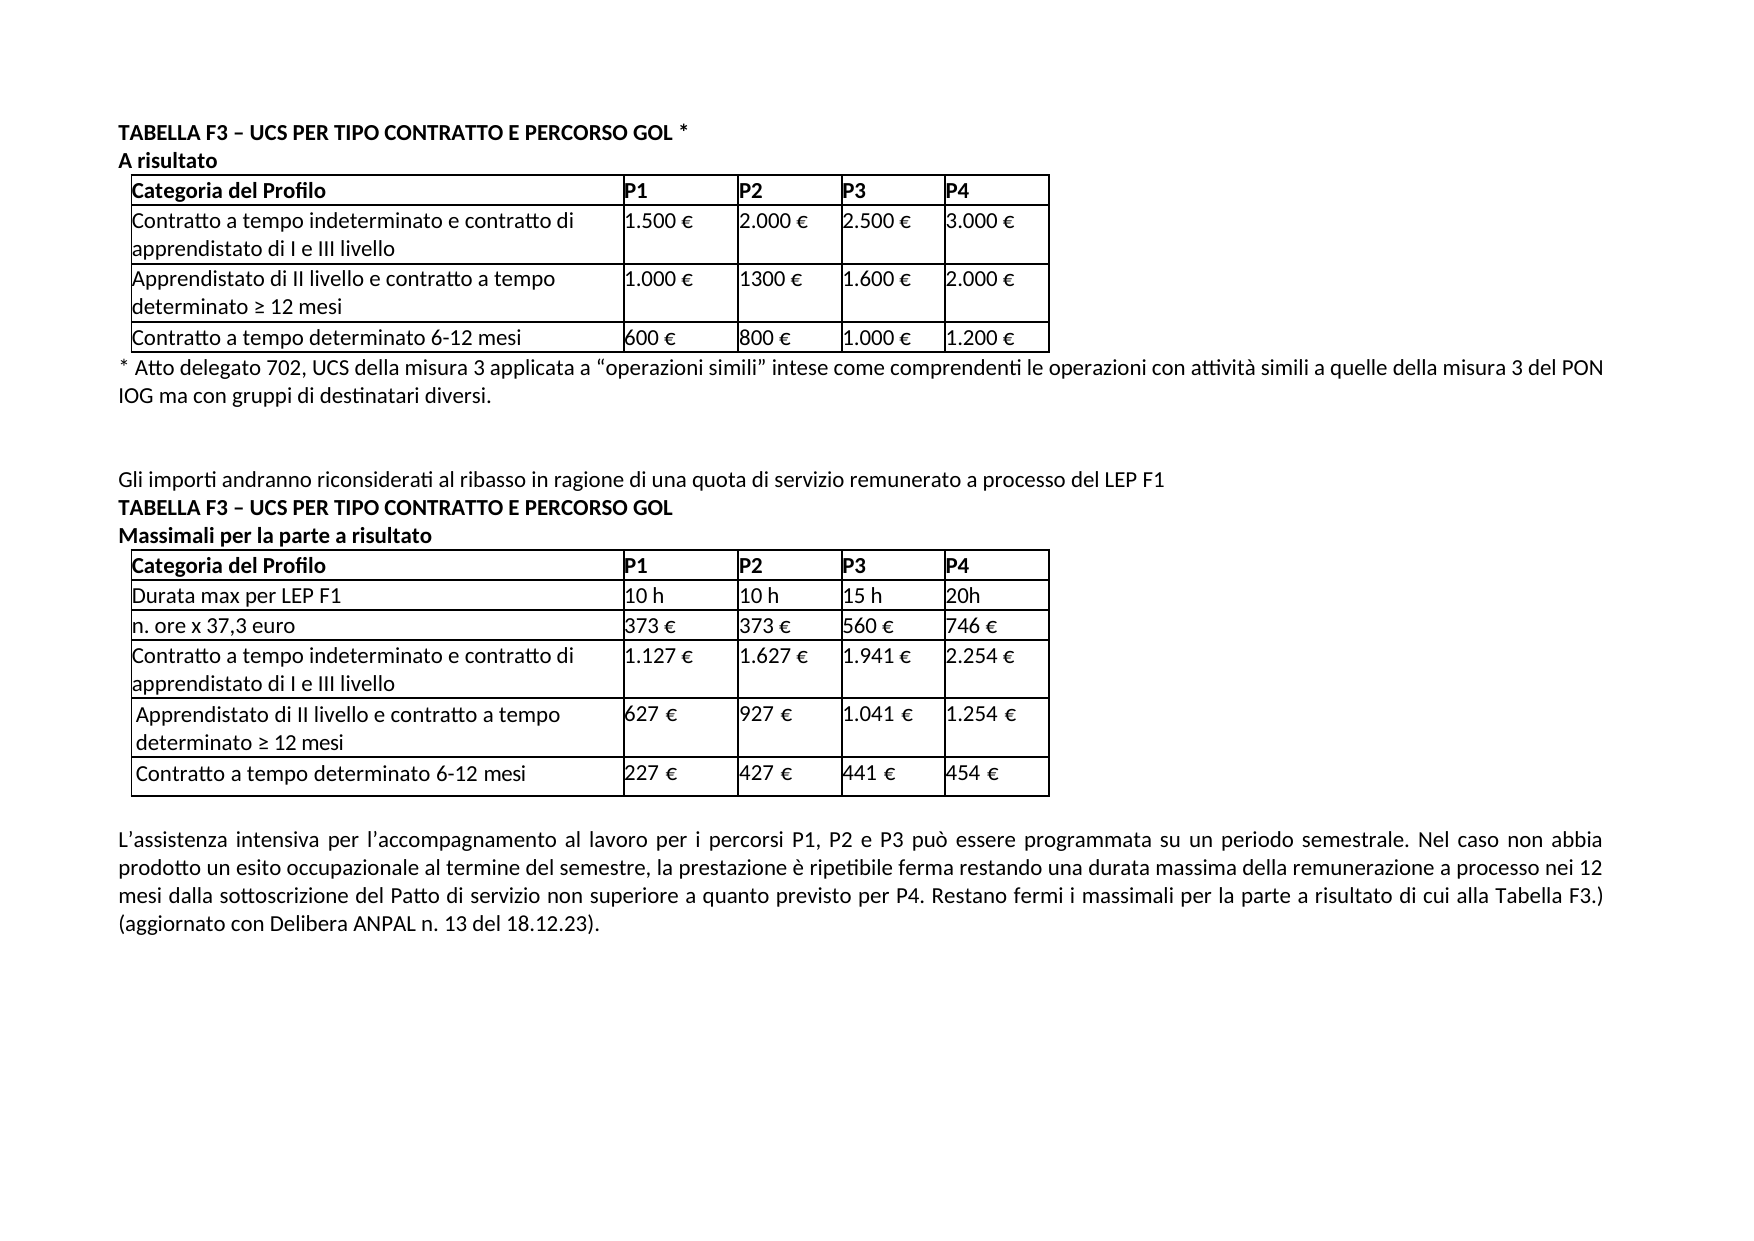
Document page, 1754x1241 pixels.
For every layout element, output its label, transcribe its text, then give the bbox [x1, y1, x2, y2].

table_header P2 [739, 176, 841, 204]
table_cell 1.041 € [843, 699, 944, 756]
table_cell Contratto a tempo indeterminato e contratto di apprendistato di I e III livello [132, 206, 623, 262]
text L’assistenza intensiva per l’accompagnamento al lavoro per i percorsi P1, P2 e P3 può essere programmata su un periodo semestrale. Nel caso non abbia prodotto un esito occupazionale al termine del semestre, la prestazione è ripetibile ferma restando una durata massima della remunerazione a processo nei 12 mesi dalla sottoscrizione del Patto di servizio non superiore a quanto previsto per P4. Restano fermi i massimali per la parte a risultato di cui alla Tabella F3.) (aggiornato con Delibera ANPAL n. 13 del 18.12.23). [118, 825, 1606, 937]
table_cell 15 h [843, 581, 944, 609]
table_cell 3.000 € [946, 206, 1048, 262]
table_header P4 [946, 551, 1048, 579]
table_cell Contratto a tempo determinato 6-12 mesi [132, 323, 623, 351]
table_cell 1.500 € [625, 206, 737, 262]
table_header P3 [843, 551, 944, 579]
table_header Categoria del Profilo [132, 176, 623, 204]
table_header P1 [625, 176, 737, 204]
table_cell 1.127 € [625, 641, 737, 697]
table_cell 746 € [946, 611, 1048, 639]
table_cell Contratto a tempo indeterminato e contratto di apprendistato di I e III livello [132, 641, 623, 697]
table_cell 1.000 € [625, 265, 737, 321]
table_cell 1.200 € [946, 323, 1048, 351]
table_cell 441 € [843, 758, 944, 795]
text Massimali per la parte a risultato [118, 521, 1606, 549]
table_cell 10 h [625, 581, 737, 609]
table_cell 600 € [625, 323, 737, 351]
text TABELLA F3 – UCS PER TIPO CONTRATTO E PERCORSO GOL * [118, 118, 1606, 146]
table_cell Apprendistato di II livello e contratto a tempo determinato ≥ 12 mesi [132, 265, 623, 321]
text A risultato [118, 146, 1606, 174]
table_cell 373 € [625, 611, 737, 639]
table_cell n. ore x 37,3 euro [132, 611, 623, 639]
table_cell Apprendistato di II livello e contratto a tempo determinato ≥ 12 mesi [132, 699, 623, 756]
table_cell 373 € [739, 611, 841, 639]
table_cell 800 € [739, 323, 841, 351]
table_cell 1300 € [739, 265, 841, 321]
text Gli importi andranno riconsiderati al ribasso in ragione di una quota di servizio remunerato a processo del LEP F1 [118, 465, 1606, 493]
table_cell 927 € [739, 699, 841, 756]
table_header P3 [843, 176, 944, 204]
table_cell 1.941 € [843, 641, 944, 697]
table_cell 560 € [843, 611, 944, 639]
table_cell 227 € [625, 758, 737, 795]
table_cell 2.000 € [739, 206, 841, 262]
text * Atto delegato 702, UCS della misura 3 applicata a “operazioni simili” intese come comprendenti le operazioni con attività simili a quelle della misura 3 del PON IOG ma con gruppi di destinatari diversi. [118, 353, 1606, 409]
table_header Categoria del Profilo [132, 551, 623, 579]
table_cell 1.600 € [843, 265, 944, 321]
table_cell 2.254 € [946, 641, 1048, 697]
table_cell 454 € [946, 758, 1048, 795]
table_cell 627 € [625, 699, 737, 756]
table_cell 10 h [739, 581, 841, 609]
table_cell 2.500 € [843, 206, 944, 262]
table_header P1 [625, 551, 737, 579]
table_cell 427 € [739, 758, 841, 795]
table_header P4 [946, 176, 1048, 204]
table_header P2 [739, 551, 841, 579]
table_cell 1.627 € [739, 641, 841, 697]
table_cell Contratto a tempo determinato 6-12 mesi [132, 758, 623, 795]
table_cell 1.000 € [843, 323, 944, 351]
table_cell 1.254 € [946, 699, 1048, 756]
table_cell 20h [946, 581, 1048, 609]
table_cell Durata max per LEP F1 [132, 581, 623, 609]
text TABELLA F3 – UCS PER TIPO CONTRATTO E PERCORSO GOL [118, 493, 1606, 521]
table_cell 2.000 € [946, 265, 1048, 321]
